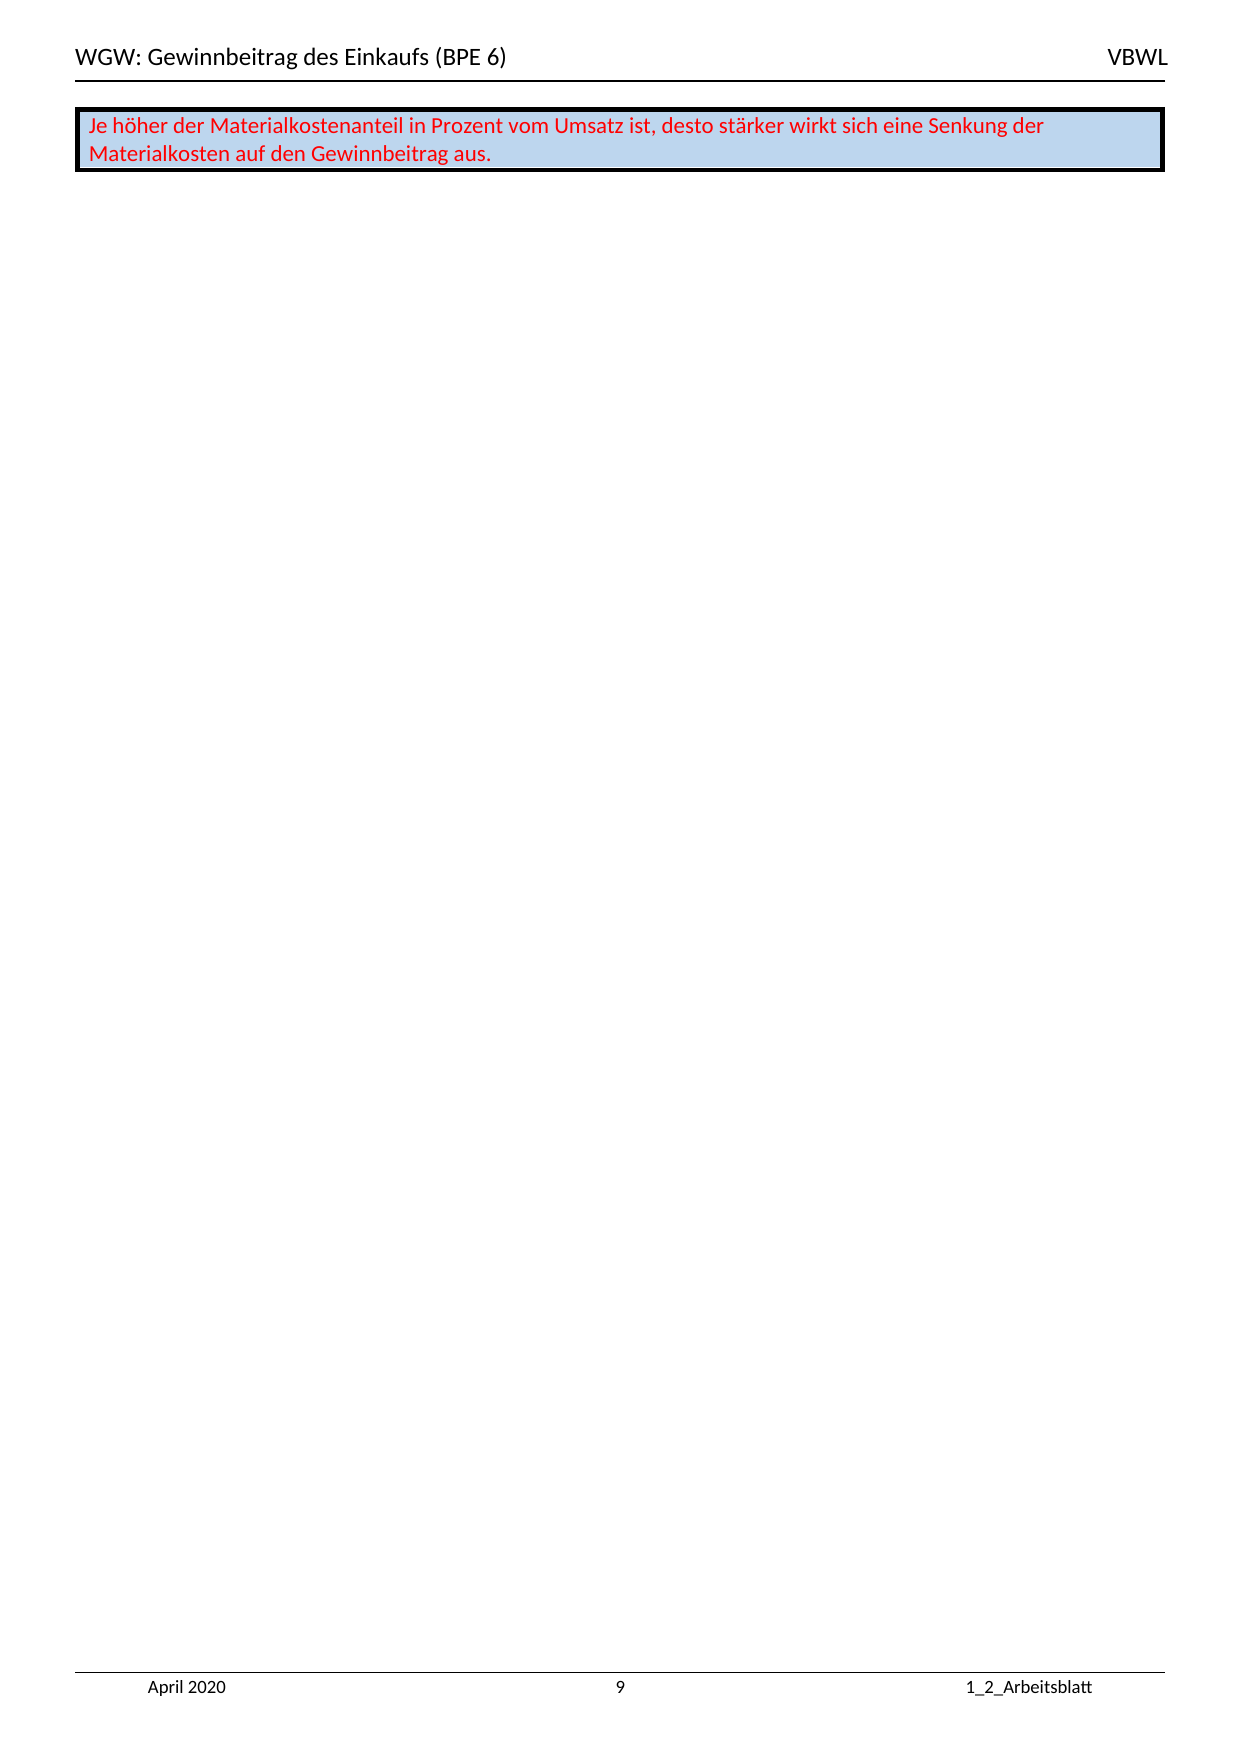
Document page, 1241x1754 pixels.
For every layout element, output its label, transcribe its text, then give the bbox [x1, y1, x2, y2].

table_header Je höher der Materialkostenanteil in Prozent vom Umsatz ist, desto stärker wirkt sich eine Senkung der Materialkosten auf den Gewinnbeitrag aus. [80, 112, 1160, 167]
